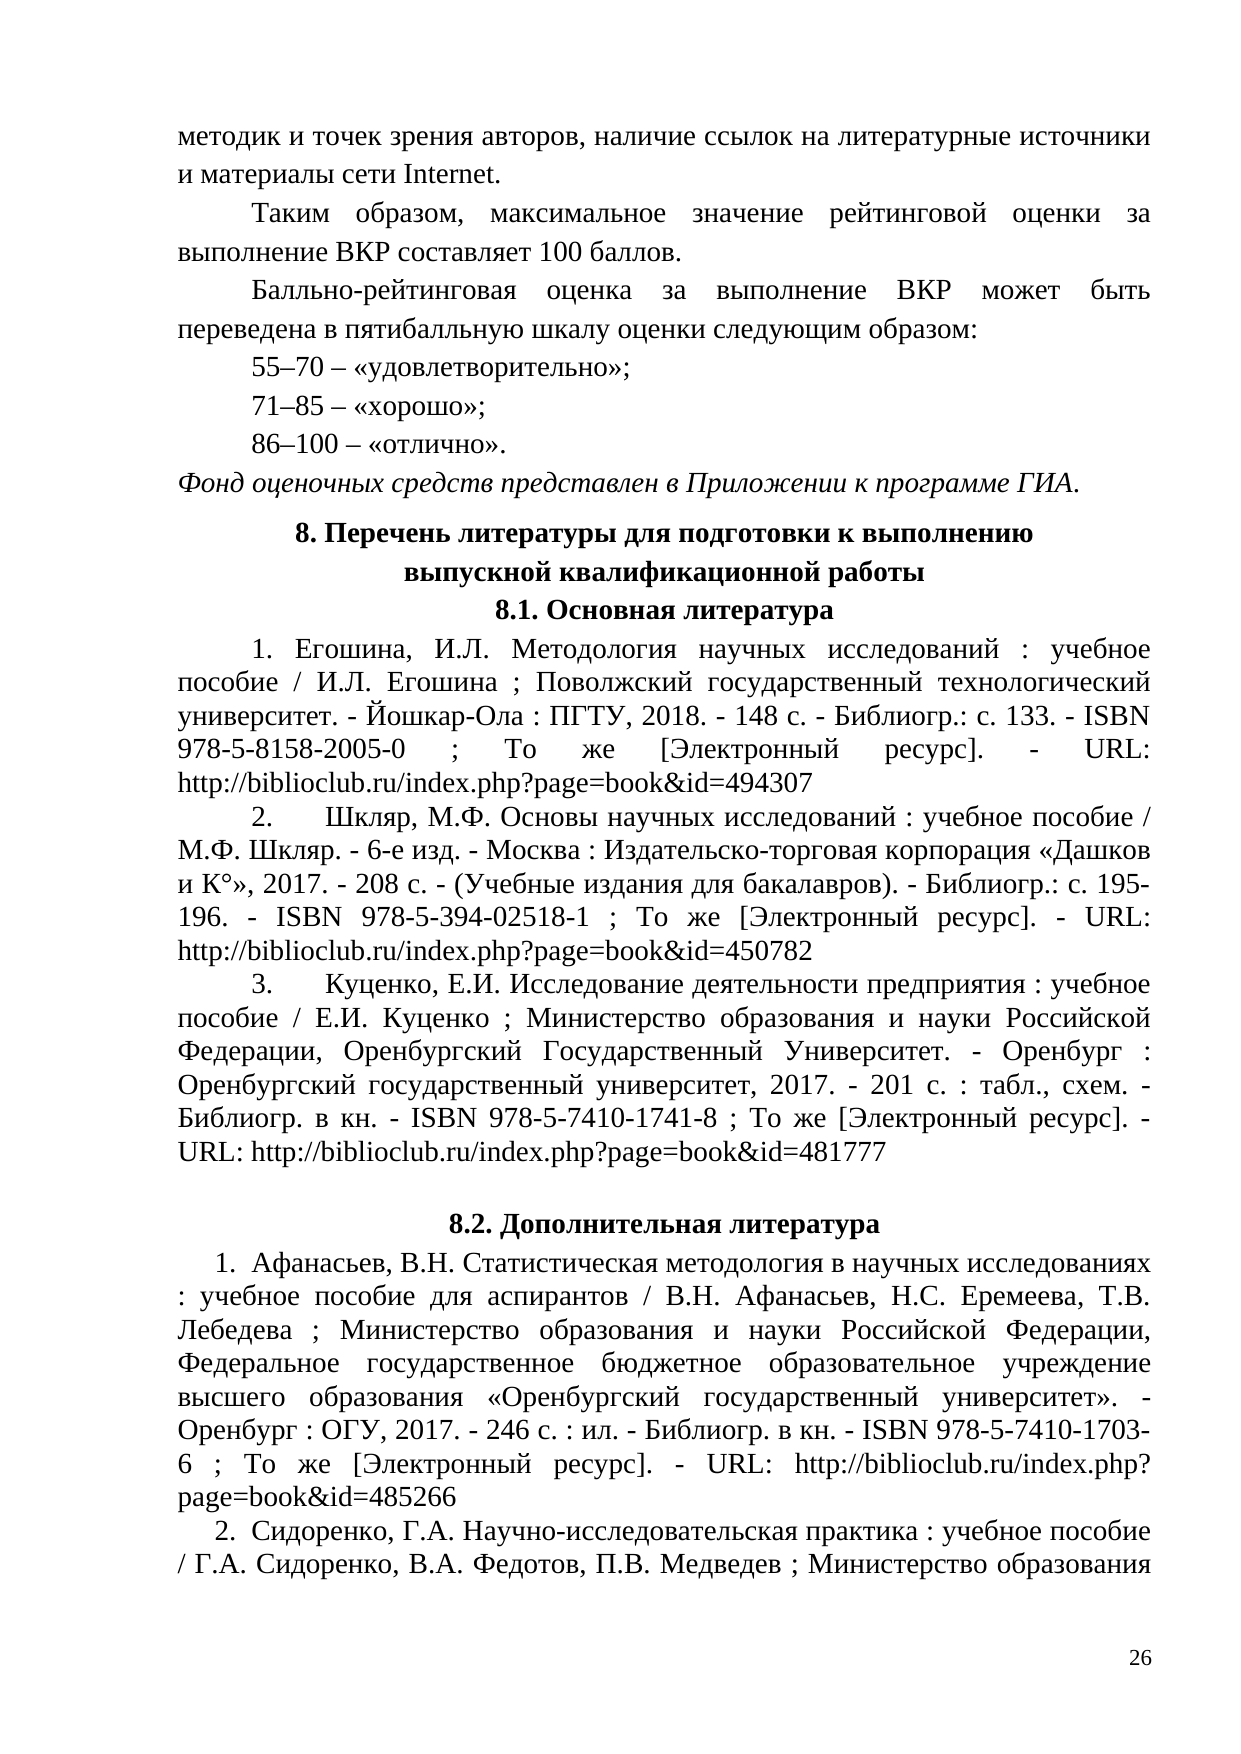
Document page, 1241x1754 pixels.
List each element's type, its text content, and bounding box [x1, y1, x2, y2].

text Фонд оценочных средств представлен в Приложении к программе ГИА. [177, 465, 1152, 498]
text 8. Перечень литературы для подготовки к выполнению [177, 515, 1152, 549]
text 3. Куценко, Е.И. Исследование деятельности предприятия : учебное пособие / Е.И. Куценко ; Министерство образования и науки Российской Федерации, Оренбургский Государственный Университет. - Оренбург : Оренбургский государственный университет, 2017. - 201 с. : табл., схем. - Библиогр. в кн. - ISBN 978-5-7410-1741-8 ; То же [Электронный ресурс]. - URL: http://biblioclub.ru/index.php?page=book&id=481777 [177, 966, 1152, 1168]
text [177, 118, 1152, 190]
text 71–85 – «хорошо»; [177, 388, 1152, 421]
text 1. Егошина, И.Л. Методология научных исследований : учебное пособие / И.Л. Егошина ; Поволжский государственный технологический университет. - Йошкар-Ола : ПГТУ, 2018. - 148 с. - Библиогр.: с. 133. - ISBN 978-5-8158-2005-0 ; То же [Электронный ресурс]. - URL: http://biblioclub.ru/index.php?page=book&id=494307 [177, 631, 1152, 799]
text Балльно-рейтинговая оценка за выполнение ВКР может быть переведена в пятибалльную шкалу оценки следующим образом: [177, 272, 1152, 344]
text выпускной квалификационной работы [177, 554, 1152, 587]
text Таким образом, максимальное значение рейтинговой оценки за выполнение ВКР составляет 100 баллов. [177, 195, 1152, 267]
text 8.2. Дополнительная литература [177, 1206, 1152, 1240]
text 55–70 – «удовлетворительно»; [177, 349, 1152, 383]
text 2. Шкляр, М.Ф. Основы научных исследований : учебное пособие / М.Ф. Шкляр. - 6-е изд. - Москва : Издательско-торговая корпорация «Дашков и К°», 2017. - 208 с. - (Учебные издания для бакалавров). - Библиогр.: с. 195-196. - ISBN 978-5-394-02518-1 ; То же [Электронный ресурс]. - URL: http://biblioclub.ru/index.php?page=book&id=450782 [177, 799, 1152, 966]
list Афанасьев, В.Н. Статистическая методология в научных исследованиях : учебное пособие для аспирантов / В.Н. Афанасьев, Н.С. Еремеева, Т.В. Лебедева ; Министерство образования и науки Российской Федерации, Федеральное государственное бюджетное образовательное учреждение высшего образования «Оренбургский государственный университет». - Оренбург : ОГУ, 2017. - 246 с. : ил. - Библиогр. в кн. - ISBN 978-5-7410-1703-6 ; То же [Электронный ресурс]. - URL: http://biblioclub.ru/index.php?page=book&id=485266 [177, 1245, 1152, 1513]
text 86–100 – «отлично». [177, 426, 1152, 460]
text 8.1. Основная литература [177, 592, 1152, 626]
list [177, 1513, 1152, 1580]
